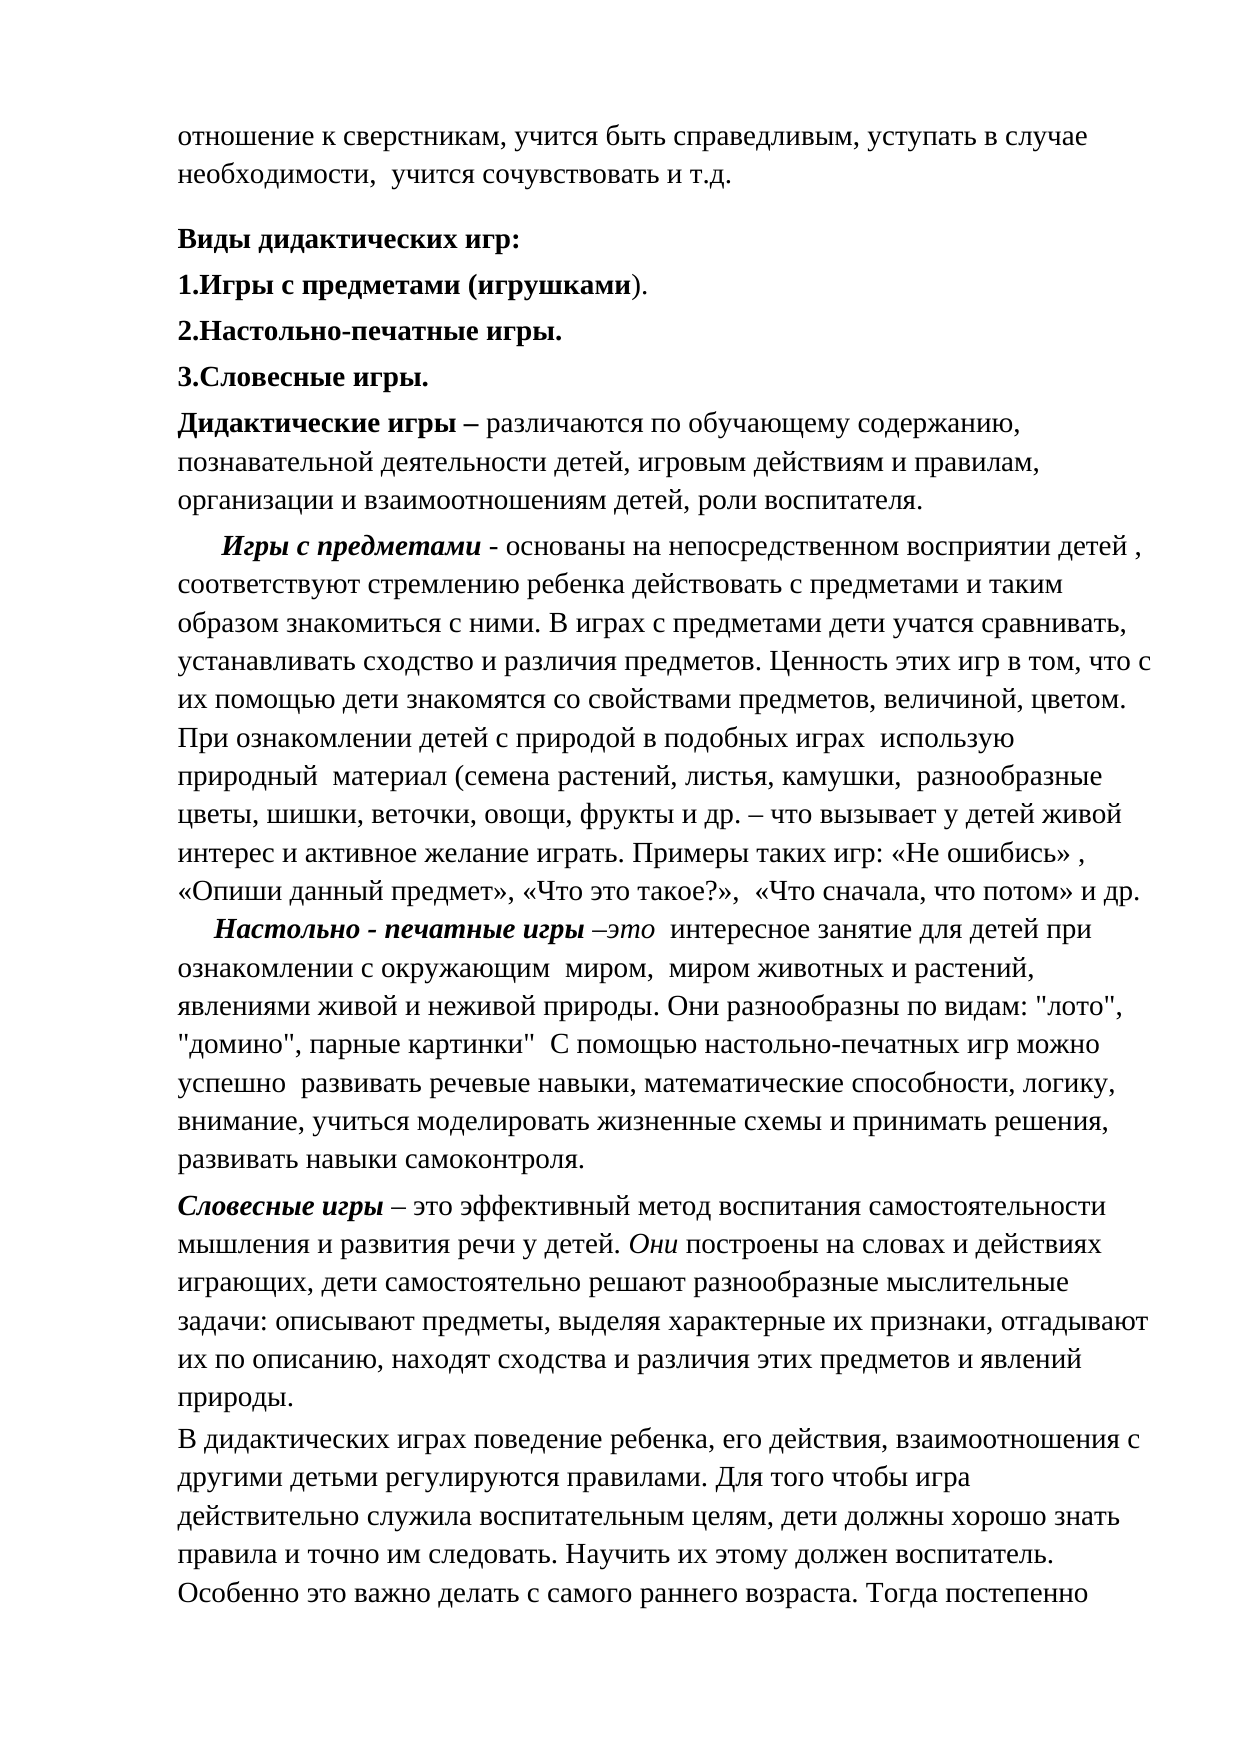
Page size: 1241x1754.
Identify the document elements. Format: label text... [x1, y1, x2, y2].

text Игры с предметами - основаны на непосредственном восприятии детей , соответствуют стремлению ребенка действовать с предметами и таким образом знакомиться с ними. В играх с предметами дети учатся сравнивать, устанавливать сходство и различия предметов. Ценность этих игр в том, что с их помощью дети знакомятся со свойствами предметов, величиной, цветом. При ознакомлении детей с природой в подобных играх использую природный материал (семена растений, листья, камушки, разнообразные цветы, шишки, веточки, овощи, фрукты и др. – что вызывает у детей живой интерес и активное желание играть. Примеры таких игр: «Не ошибись» , «Опиши данный предмет», «Что это такое?», «Что сначала, что потом» и др. Настольно - печатные игры –это интересное занятие для детей при ознакомлении с окружающим миром, миром животных и растений, явлениями живой и неживой природы. Они разнообразны по видам: "лото", "домино", парные картинки" С помощью настольно-печатных игр можно успешно развивать речевые навыки, математические способности, логику, внимание, учиться моделировать жизненные схемы и принимать решения, развивать навыки самоконтроля. [177, 523, 1152, 1175]
text Дидактические игры – различаются по обучающему содержанию, познавательной деятельности детей, игровым действиям и правилам, организации и взаимоотношениям детей, роли воспитателя. [177, 401, 1152, 516]
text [177, 1421, 1152, 1608]
text 3.Словесные игры. [177, 354, 1152, 393]
text Виды дидактических игр: [177, 216, 1152, 254]
text Словесные игры – это эффективный метод воспитания самостоятельности мышления и развития речи у детей. Они построены на словах и действиях играющих, дети самостоятельно решают разнообразные мыслительные задачи: описывают предметы, выделяя характерные их признаки, отгадывают их по описанию, находят сходства и различия этих предметов и явлений природы. [177, 1183, 1152, 1413]
text 1.Игры с предметами (игрушками). [177, 262, 1152, 301]
text 2.Настольно-печатные игры. [177, 308, 1152, 347]
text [177, 118, 1152, 190]
